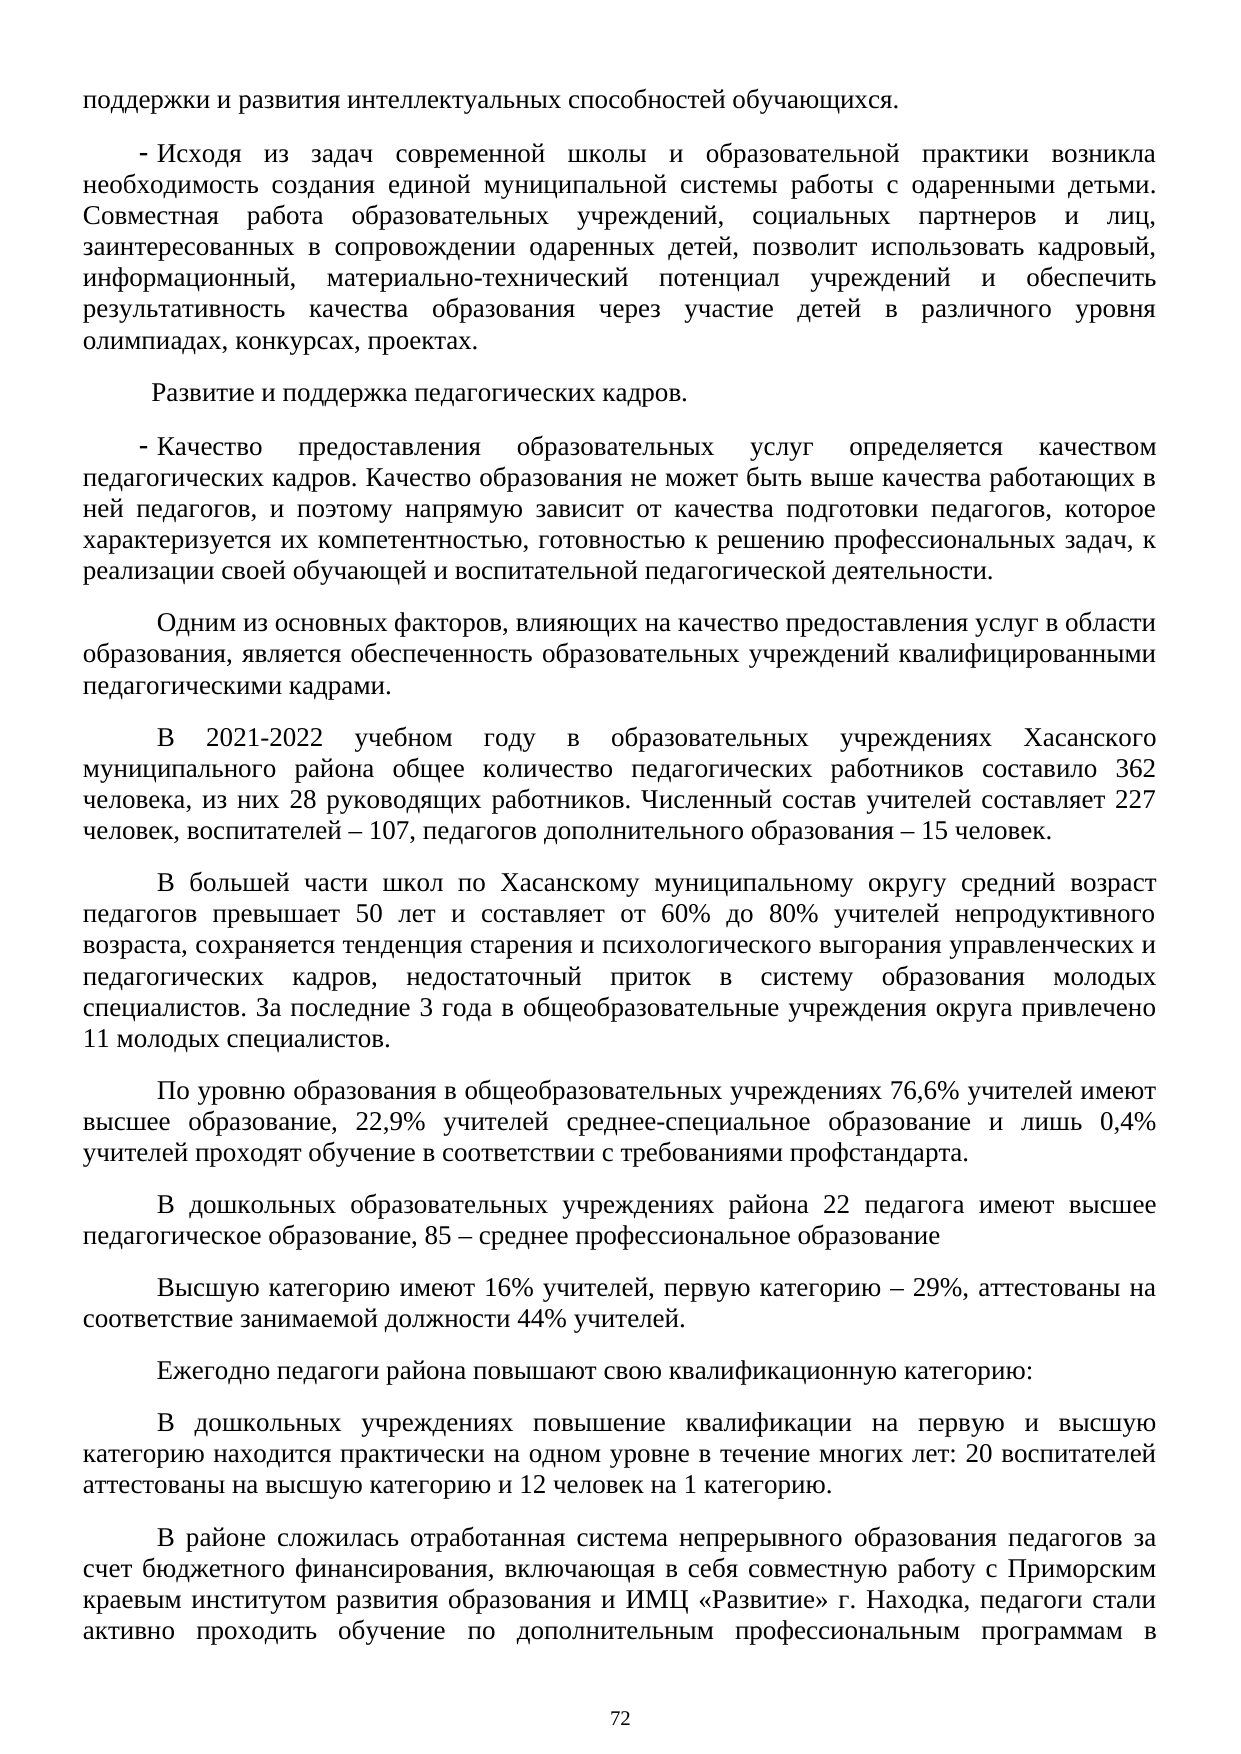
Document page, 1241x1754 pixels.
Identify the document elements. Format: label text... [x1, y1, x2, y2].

text Одним из основных факторов, влияющих на качество предоставления услуг в области образования, является обеспеченность образовательных учреждений квалифицированными педагогическими кадрами. [83, 606, 1157, 700]
text В дошкольных учреждениях повышение квалификации на первую и высшую категорию находится практически на одном уровне в течение многих лет: 20 воспитателей аттестованы на высшую категорию и 12 человек на 1 категорию. [83, 1406, 1157, 1500]
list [83, 83, 1157, 114]
text Развитие и поддержка педагогических кадров. [151, 376, 1157, 407]
list Качество предоставления образовательных услуг определяется качеством педагогических кадров. Качество образования не может быть выше качества работающих в ней педагогов, и поэтому напрямую зависит от качества подготовки педагогов, которое характеризуется их компетентностью, готовностью к решению профессиональных задач, к реализации своей обучающей и воспитательной педагогической деятельности. [83, 430, 1157, 586]
text В 2021-2022 учебном году в образовательных учреждениях Хасанского муниципального района общее количество педагогических работников составило 362 человека, из них 28 руководящих работников. Численный состав учителей составляет 227 человек, воспитателей – 107, педагогов дополнительного образования – 15 человек. [83, 721, 1157, 845]
text Высшую категорию имеют 16% учителей, первую категорию – 29%, аттестованы на соответствие занимаемой должности 44% учителей. [83, 1271, 1157, 1333]
text В большей части школ по Хасанскому муниципальному округу средний возраст педагогов превышает 50 лет и составляет от 60% до 80% учителей непродуктивного возраста, сохраняется тенденция старения и психологического выгорания управленческих и педагогических кадров, недостаточный приток в систему образования молодых специалистов. За последние 3 года в общеобразовательные учреждения округа привлечено 11 молодых специалистов. [83, 866, 1157, 1053]
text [83, 1521, 1157, 1645]
text По уровню образования в общеобразовательных учреждениях 76,6% учителей имеют высшее образование, 22,9% учителей среднее-специальное образование и лишь 0,4% учителей проходят обучение в соответствии с требованиями профстандарта. [83, 1074, 1157, 1167]
text В дошкольных образовательных учреждениях района 22 педагога имеют высшее педагогическое образование, 85 – среднее профессиональное образование [83, 1188, 1157, 1250]
text Ежегодно педагоги района повышают свою квалификационную категорию: [83, 1354, 1157, 1386]
list Исходя из задач современной школы и образовательной практики возникла необходимость создания единой муниципальной системы работы с одаренными детьми. Совместная работа образовательных учреждений, социальных партнеров и лиц, заинтересованных в сопровождении одаренных детей, позволит использовать кадровый, информационный, материально-технический потенциал учреждений и обеспечить результативность качества образования через участие детей в различного уровня олимпиадах, конкурсах, проектах. [83, 137, 1157, 355]
